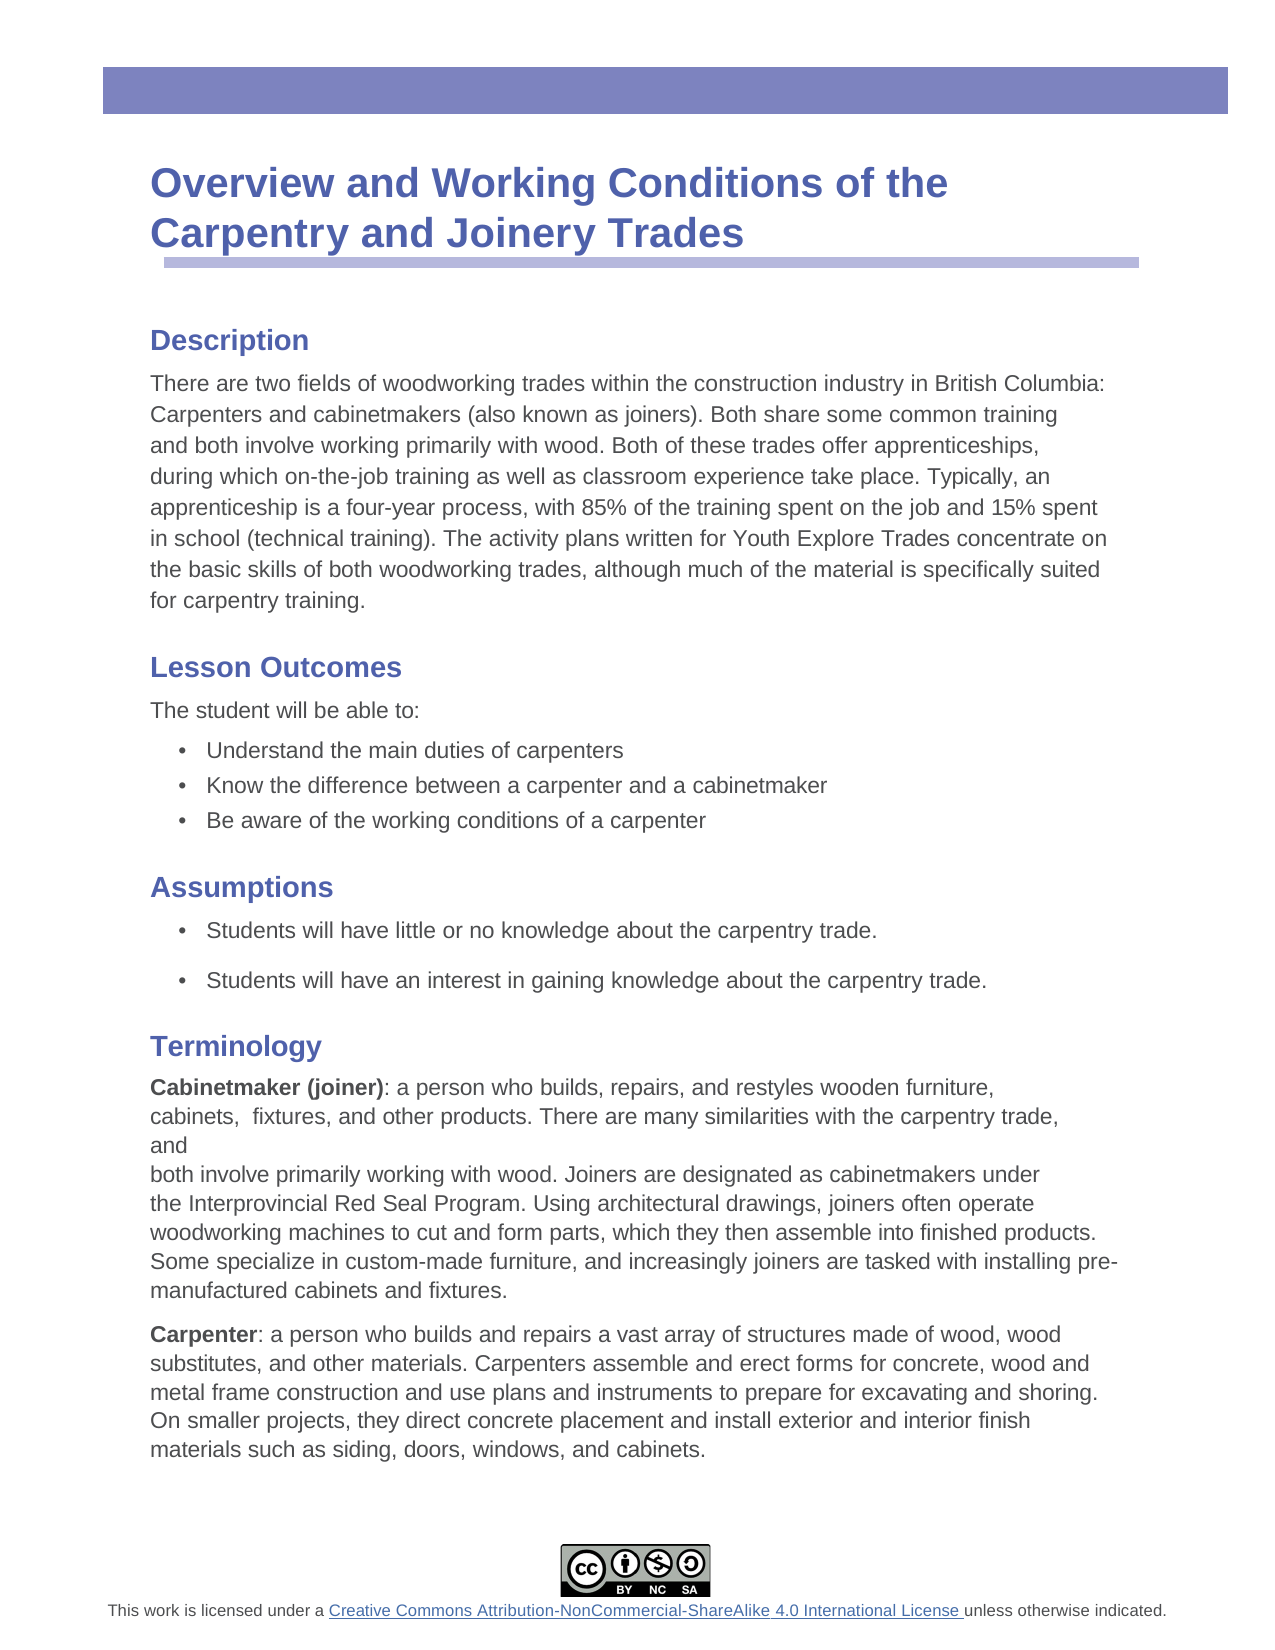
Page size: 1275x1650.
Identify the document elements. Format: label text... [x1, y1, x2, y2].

picture [560, 1544, 711, 1597]
text Overview and Working Conditions of the Carpentry and Joinery Trades [150, 159, 1091, 257]
text This work is licensed under a Creative Commons Attribution-NonCommercial-ShareAlike 4.0 International License unless otherwise indicated. [107, 1601, 1239, 1620]
text woodworking machines to cut and form parts, which they then assemble into finished products. Some specialize in custom-made furniture, and increasingly joiners are tasked with installing pre- manufactured cabinets and fixtures. [150, 1219, 1148, 1303]
subtitle Terminology [150, 1029, 1239, 1063]
text The student will be able to: [150, 697, 1239, 723]
list Students will have an interest in gaining knowledge about the carpentry trade. [178, 967, 1239, 993]
text Carpenters and cabinetmakers (also known as joiners). Both share some common training and both involve working primarily with wood. Both of these trades offer apprenticeships, during which on-the-job training as well as classroom experience take place. Typically, an [150, 401, 1091, 489]
text Cabinetmaker (joiner): a person who builds, repairs, and restyles wooden furniture, cabinets, fixtures, and other products. There are many similarities with the carpentry trade, and [150, 1074, 1091, 1158]
text Description [150, 323, 1239, 357]
text There are two fields of woodworking trades within the construction industry in British Columbia: [150, 369, 1239, 396]
list Know the difference between a carpenter and a cabinetmaker [178, 772, 1239, 798]
list Understand the main duties of carpenters [178, 737, 1239, 763]
subtitle Lesson Outcomes [150, 650, 1239, 684]
text Carpenter: a person who builds and repairs a vast array of structures made of wood, wood substitutes, and other materials. Carpenters assemble and erect forms for concrete, wood and metal frame construction and use plans and instruments to prepare for excavating and shoring. On smaller projects, they direct concrete placement and install exterior and interior finish materials such as siding, doors, windows, and cabinets. [150, 1321, 1111, 1463]
text both involve primarily working with wood. Joiners are designated as cabinetmakers under the Interprovincial Red Seal Program. Using architectural drawings, joiners often operate [150, 1161, 1064, 1216]
subtitle Assumptions [150, 870, 1239, 904]
text apprenticeship is a four-year process, with 85% of the training spent on the job and 15% spent in school (technical training). The activity plans written for Youth Explore Trades concentrate on the basic skills of both woodworking trades, although much of the material is specifically suited for carpentry training. [150, 494, 1111, 613]
list Be aware of the working conditions of a carpenter [178, 807, 1239, 833]
list Students will have little or no knowledge about the carpentry trade. [178, 917, 1239, 943]
